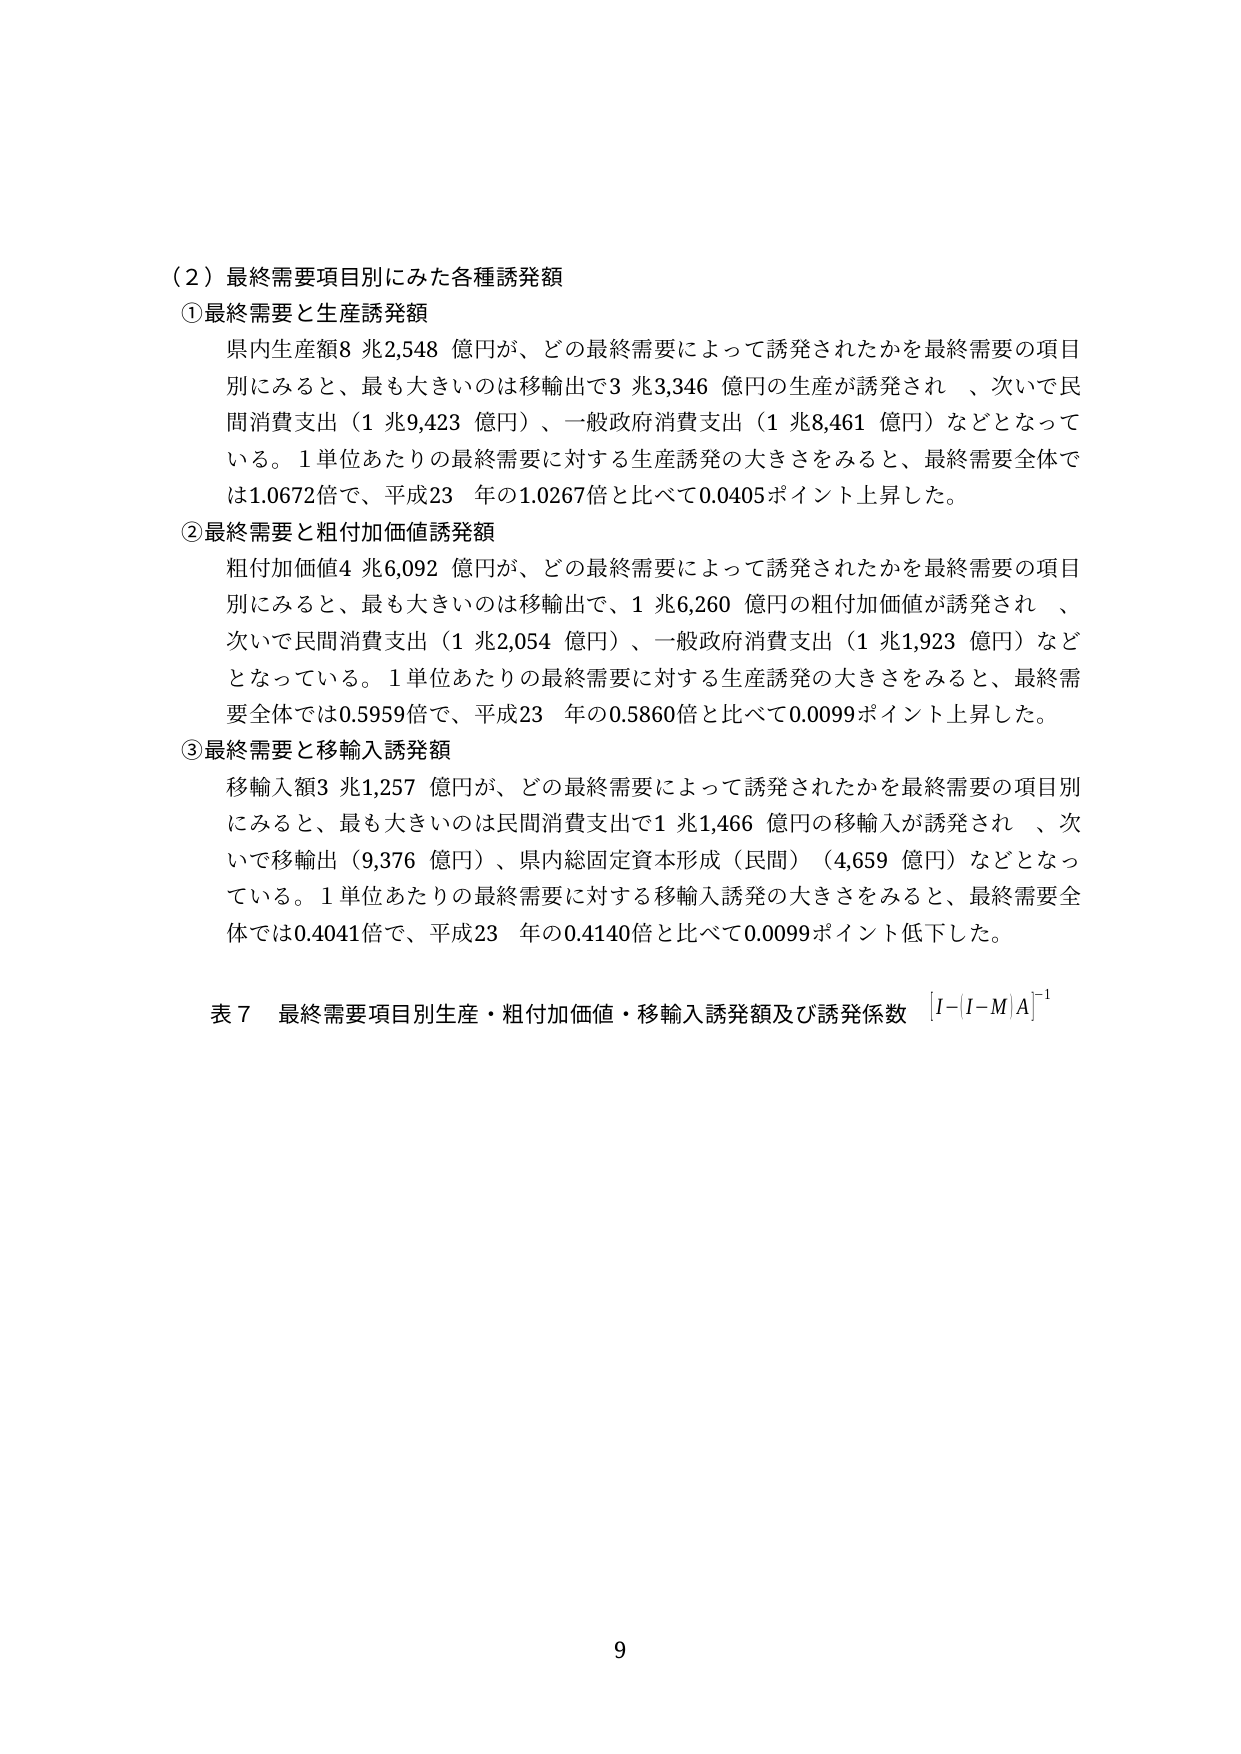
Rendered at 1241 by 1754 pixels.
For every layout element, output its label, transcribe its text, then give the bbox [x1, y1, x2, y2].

text ③最終需要と移輸入誘発額 [159, 731, 1081, 768]
text 県内生産額8兆2,548億円が、どの最終需要によって誘発されたかを最終需要の項目別にみると、最も大きいのは移輸出で3兆3,346億円の生産が誘発され、次いで民間消費支出（1兆9,423億円）、一般政府消費支出（1兆8,461億円）などとなっている。１単位あたりの最終需要に対する生産誘発の大きさをみると、最終需要全体では1.0672倍で、平成23年の1.0267倍と比べて0.0405ポイント上昇した。 [159, 330, 1081, 512]
text （２）最終需要項目別にみた各種誘発額 [159, 257, 1081, 294]
text 表７ 最終需要項目別生産・粗付加価値・移輸入誘発額及び誘発係数 [159, 986, 1081, 1059]
text 移輸入額3兆1,257億円が、どの最終需要によって誘発されたかを最終需要の項目別にみると、最も大きいのは民間消費支出で1兆1,466億円の移輸入が誘発され、次いで移輸出（9,376億円）、県内総固定資本形成（民間）（4,659億円）などとなっている。１単位あたりの最終需要に対する移輸入誘発の大きさをみると、最終需要全体では0.4041倍で、平成23年の0.4140倍と比べて0.0099ポイント低下した。 [159, 768, 1081, 950]
text 粗付加価値4兆6,092億円が、どの最終需要によって誘発されたかを最終需要の項目別にみると、最も大きいのは移輸出で、1兆6,260億円の粗付加価値が誘発され、次いで民間消費支出（1兆2,054億円）、一般政府消費支出（1兆1,923億円）などとなっている。１単位あたりの最終需要に対する生産誘発の大きさをみると、最終需要全体では0.5959倍で、平成23年の0.5860倍と比べて0.0099ポイント上昇した。 [159, 549, 1081, 731]
text ②最終需要と粗付加価値誘発額 [159, 512, 1081, 549]
text ①最終需要と生産誘発額 [159, 294, 1081, 330]
